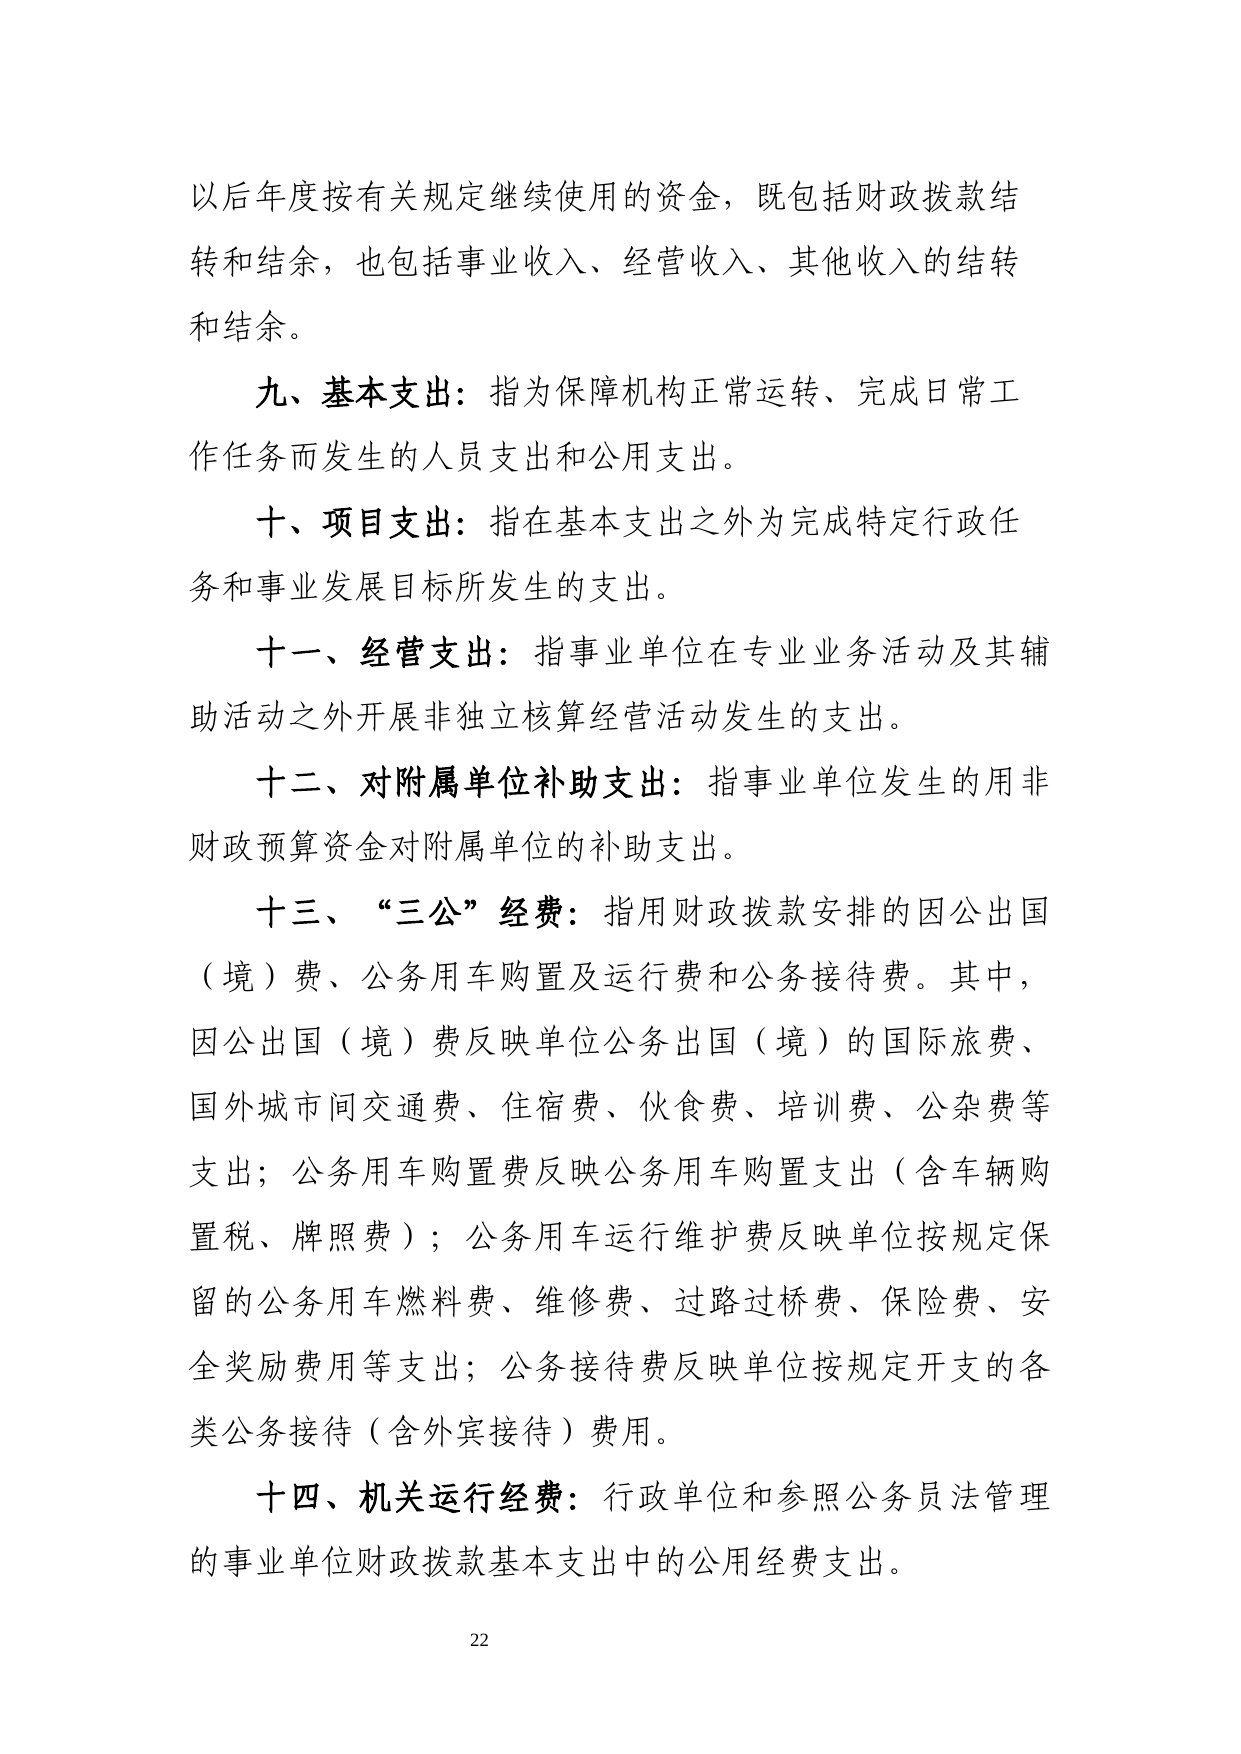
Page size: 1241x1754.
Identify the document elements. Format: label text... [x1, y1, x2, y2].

text 九、基本支出：指为保障机构正常运转、完成日常工作任务而发生的人员支出和公用支出。 [187, 357, 1053, 487]
text 十一、经营支出：指事业单位在专业业务活动及其辅助活动之外开展非独立核算经营活动发生的支出。 [187, 617, 1053, 747]
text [187, 162, 1053, 357]
text 十二、对附属单位补助支出：指事业单位发生的用非财政预算资金对附属单位的补助支出。 [187, 747, 1053, 877]
text 十三、“三公”经费：指用财政拨款安排的因公出国（境）费、公务用车购置及运行费和公务接待费。其中，因公出国（境）费反映单位公务出国（境）的国际旅费、国外城市间交通费、住宿费、伙食费、培训费、公杂费等支出；公务用车购置费反映公务用车购置支出（含车辆购置税、牌照费）；公务用车运行维护费反映单位按规定保留的公务用车燃料费、维修费、过路过桥费、保险费、安全奖励费用等支出；公务接待费反映单位按规定开支的各类公务接待（含外宾接待）费用。 [187, 877, 1053, 1462]
text 十四、机关运行经费：行政单位和参照公务员法管理的事业单位财政拨款基本支出中的公用经费支出。 [187, 1462, 1053, 1592]
text 十、项目支出：指在基本支出之外为完成特定行政任务和事业发展目标所发生的支出。 [187, 487, 1053, 617]
